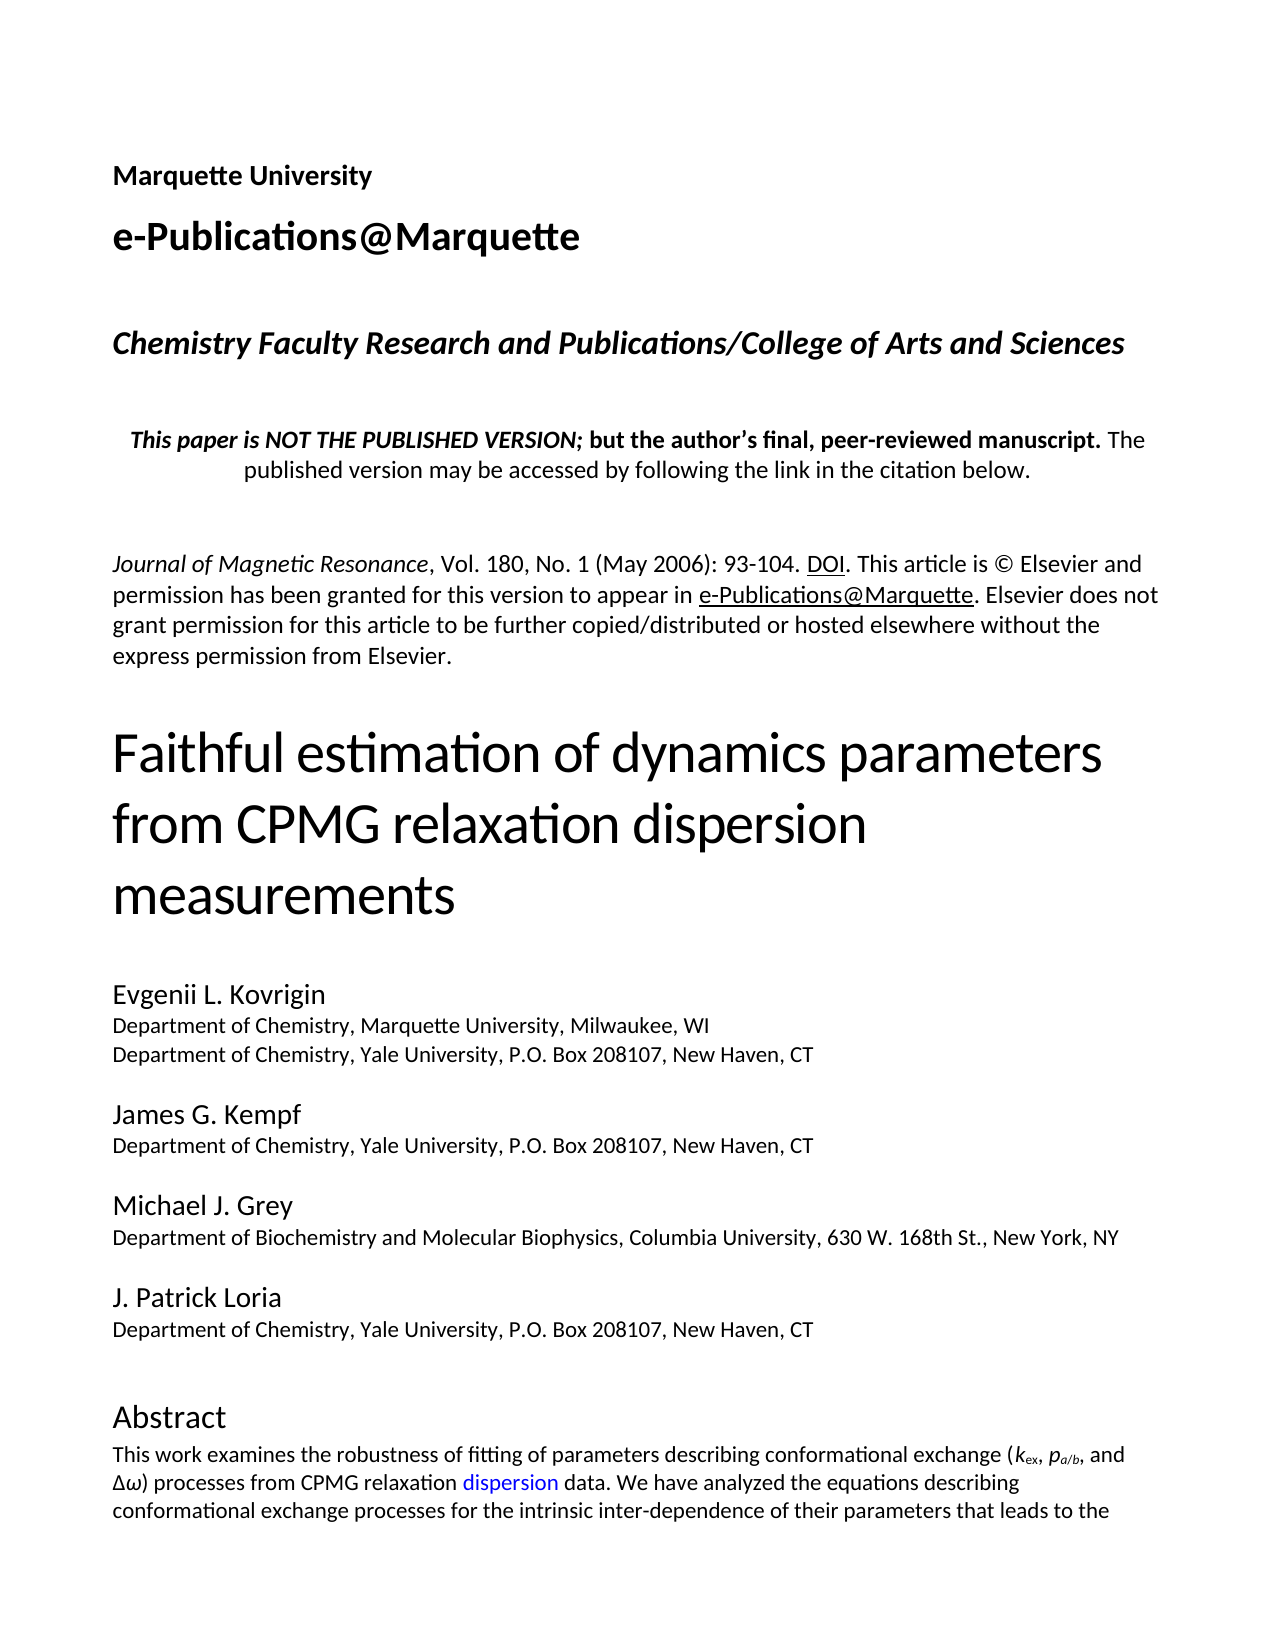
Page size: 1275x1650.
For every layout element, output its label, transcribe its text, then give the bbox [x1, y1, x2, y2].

title Faithful estimation of dynamics parameters from CPMG relaxation dispersion measurements [112, 715, 1162, 929]
text This paper is NOT THE PUBLISHED VERSION; but the author’s final, peer-reviewed manuscript. The published version may be accessed by following the link in the citation below. [112, 424, 1162, 485]
text Chemistry Faculty Research and Publications/College of Arts and Sciences [112, 322, 1162, 362]
text J. Patrick Loria [112, 1279, 1162, 1315]
text Evgenii L. Kovrigin [112, 976, 1162, 1012]
text James G. Kempf [112, 1096, 1162, 1131]
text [112, 1440, 1162, 1524]
text Journal of Magnetic Resonance, Vol. 180, No. 1 (May 2006): 93-104. DOI. This article is © Elsevier and permission has been granted for this version to appear in e-Publications@Marquette. Elsevier does not grant permission for this article to be further copied/distributed or hosted elsewhere without the express permission from Elsevier. [112, 549, 1162, 671]
text Marquette University [112, 157, 1162, 193]
subtitle Abstract [112, 1396, 1162, 1436]
text Department of Chemistry, Yale University, P.O. Box 208107, New Haven, CT [112, 1315, 1162, 1343]
text Department of Chemistry, Yale University, P.O. Box 208107, New Haven, CT [112, 1040, 1162, 1068]
text Department of Chemistry, Yale University, P.O. Box 208107, New Haven, CT [112, 1131, 1162, 1159]
text e-Publications@Marquette [112, 209, 1162, 260]
text Department of Biochemistry and Molecular Biophysics, Columbia University, 630 W. 168th St., New York, NY [112, 1223, 1162, 1251]
text Michael J. Grey [112, 1187, 1162, 1223]
text Department of Chemistry, Marquette University, Milwaukee, WI [112, 1012, 1162, 1040]
